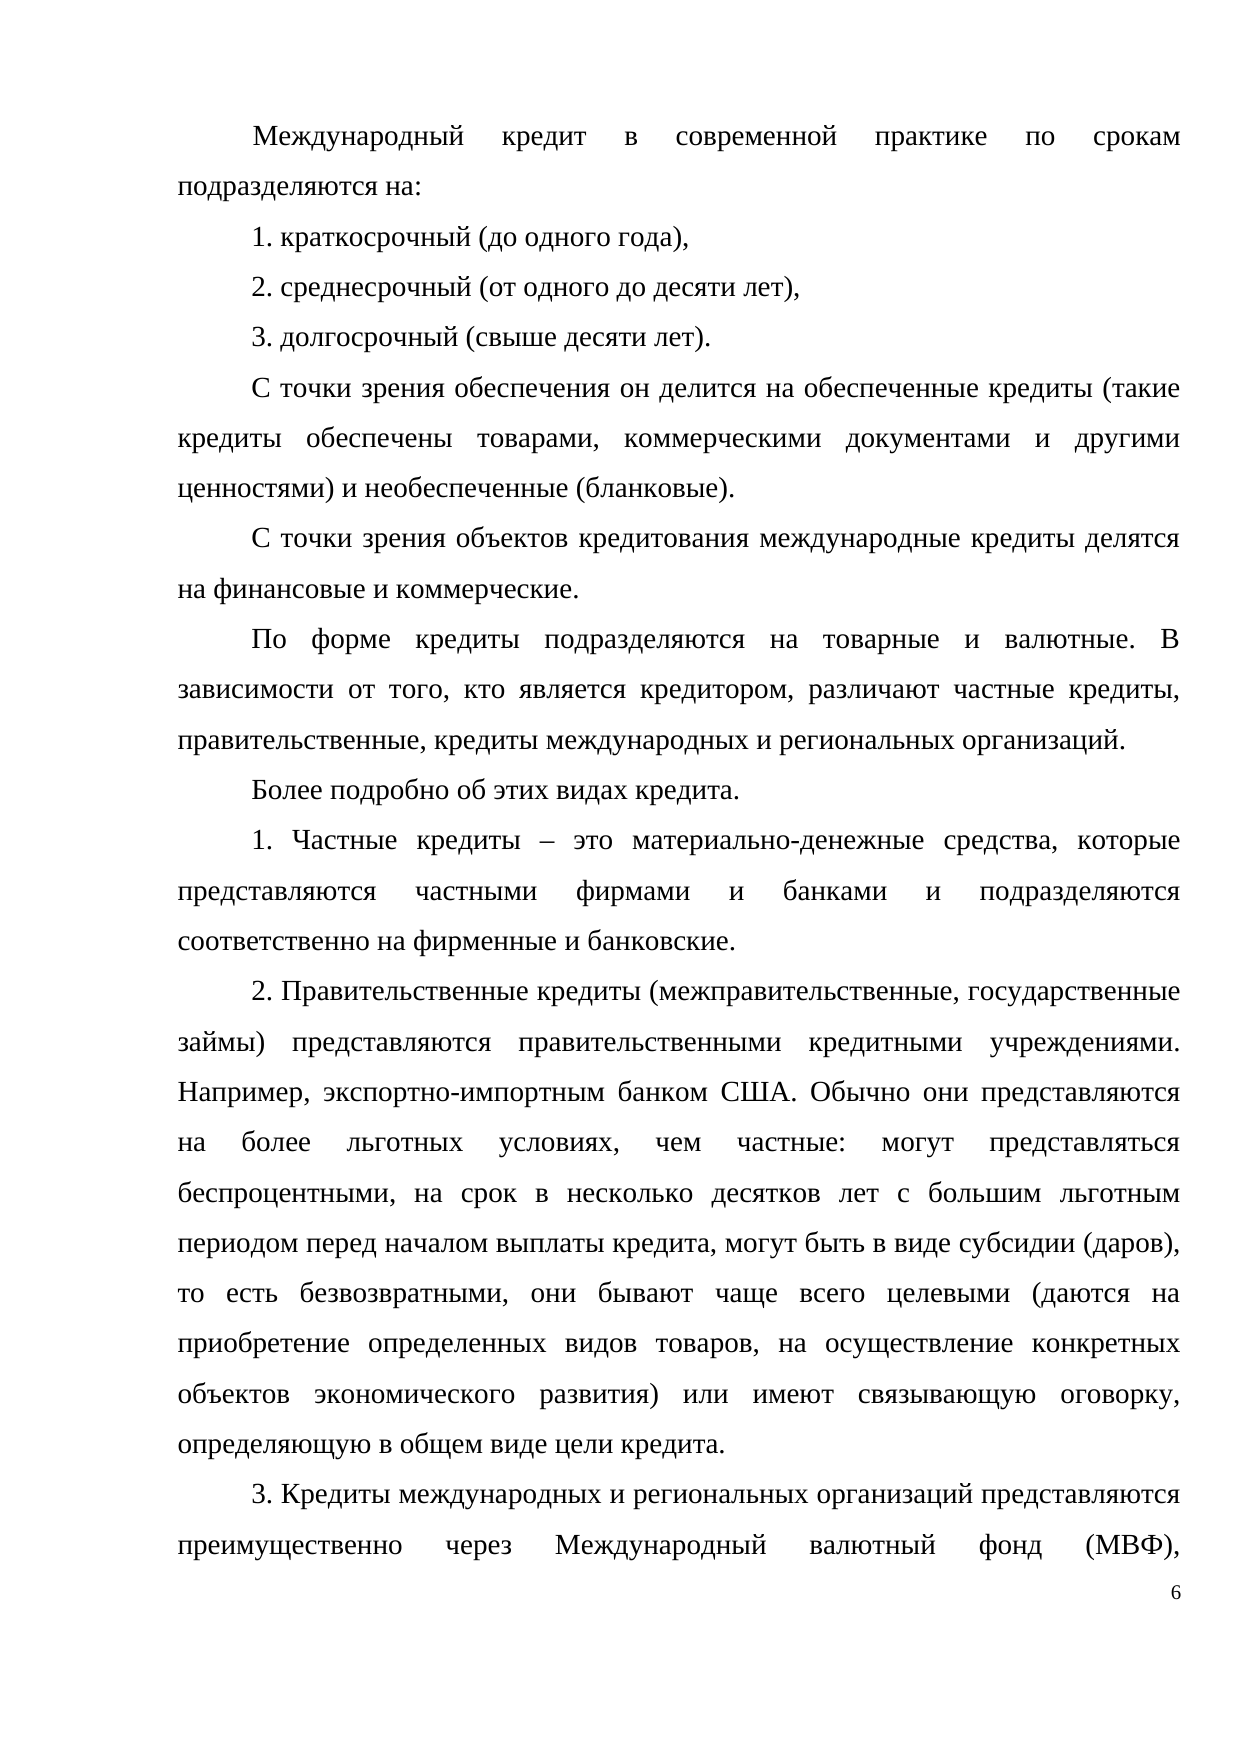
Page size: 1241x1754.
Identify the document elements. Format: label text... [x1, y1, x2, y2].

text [177, 1477, 1181, 1560]
text 2. среднесрочный (от одного до десяти лет), [177, 269, 1181, 303]
text 1. Частные кредиты – это материально-денежные средства, которые представляются частными фирмами и банками и подразделяются соответственно на фирменные и банковские. [177, 822, 1181, 957]
text 2. Правительственные кредиты (межправительственные, государственные займы) представляются правительственными кредитными учреждениями. Например, экспортно-импортным банком США. Обычно они представляются на более льготных условиях, чем частные: могут представляться беспроцентными, на срок в несколько десятков лет с большим льготным периодом перед началом выплаты кредита, могут быть в виде субсидии (даров), то есть безвозвратными, они бывают чаще всего целевыми (даются на приобретение определенных видов товаров, на осуществление конкретных объектов экономического развития) или имеют связывающую оговорку, определяющую в общем виде цели кредита. [177, 973, 1181, 1460]
text С точки зрения обеспечения он делится на обеспеченные кредиты (такие кредиты обеспечены товарами, коммерческими документами и другими ценностями) и необеспеченные (бланковые). [177, 370, 1181, 504]
text 1. краткосрочный (до одного года), [177, 219, 1181, 252]
text 3. долгосрочный (свыше десяти лет). [177, 319, 1181, 353]
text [177, 118, 1181, 202]
text По форме кредиты подразделяются на товарные и валютные. В зависимости от того, кто является кредитором, различают частные кредиты, правительственные, кредиты международных и региональных организаций. [177, 621, 1181, 755]
text С точки зрения объектов кредитования международные кредиты делятся на финансовые и коммерческие. [177, 521, 1181, 604]
text Более подробно об этих видах кредита. [177, 772, 1181, 806]
